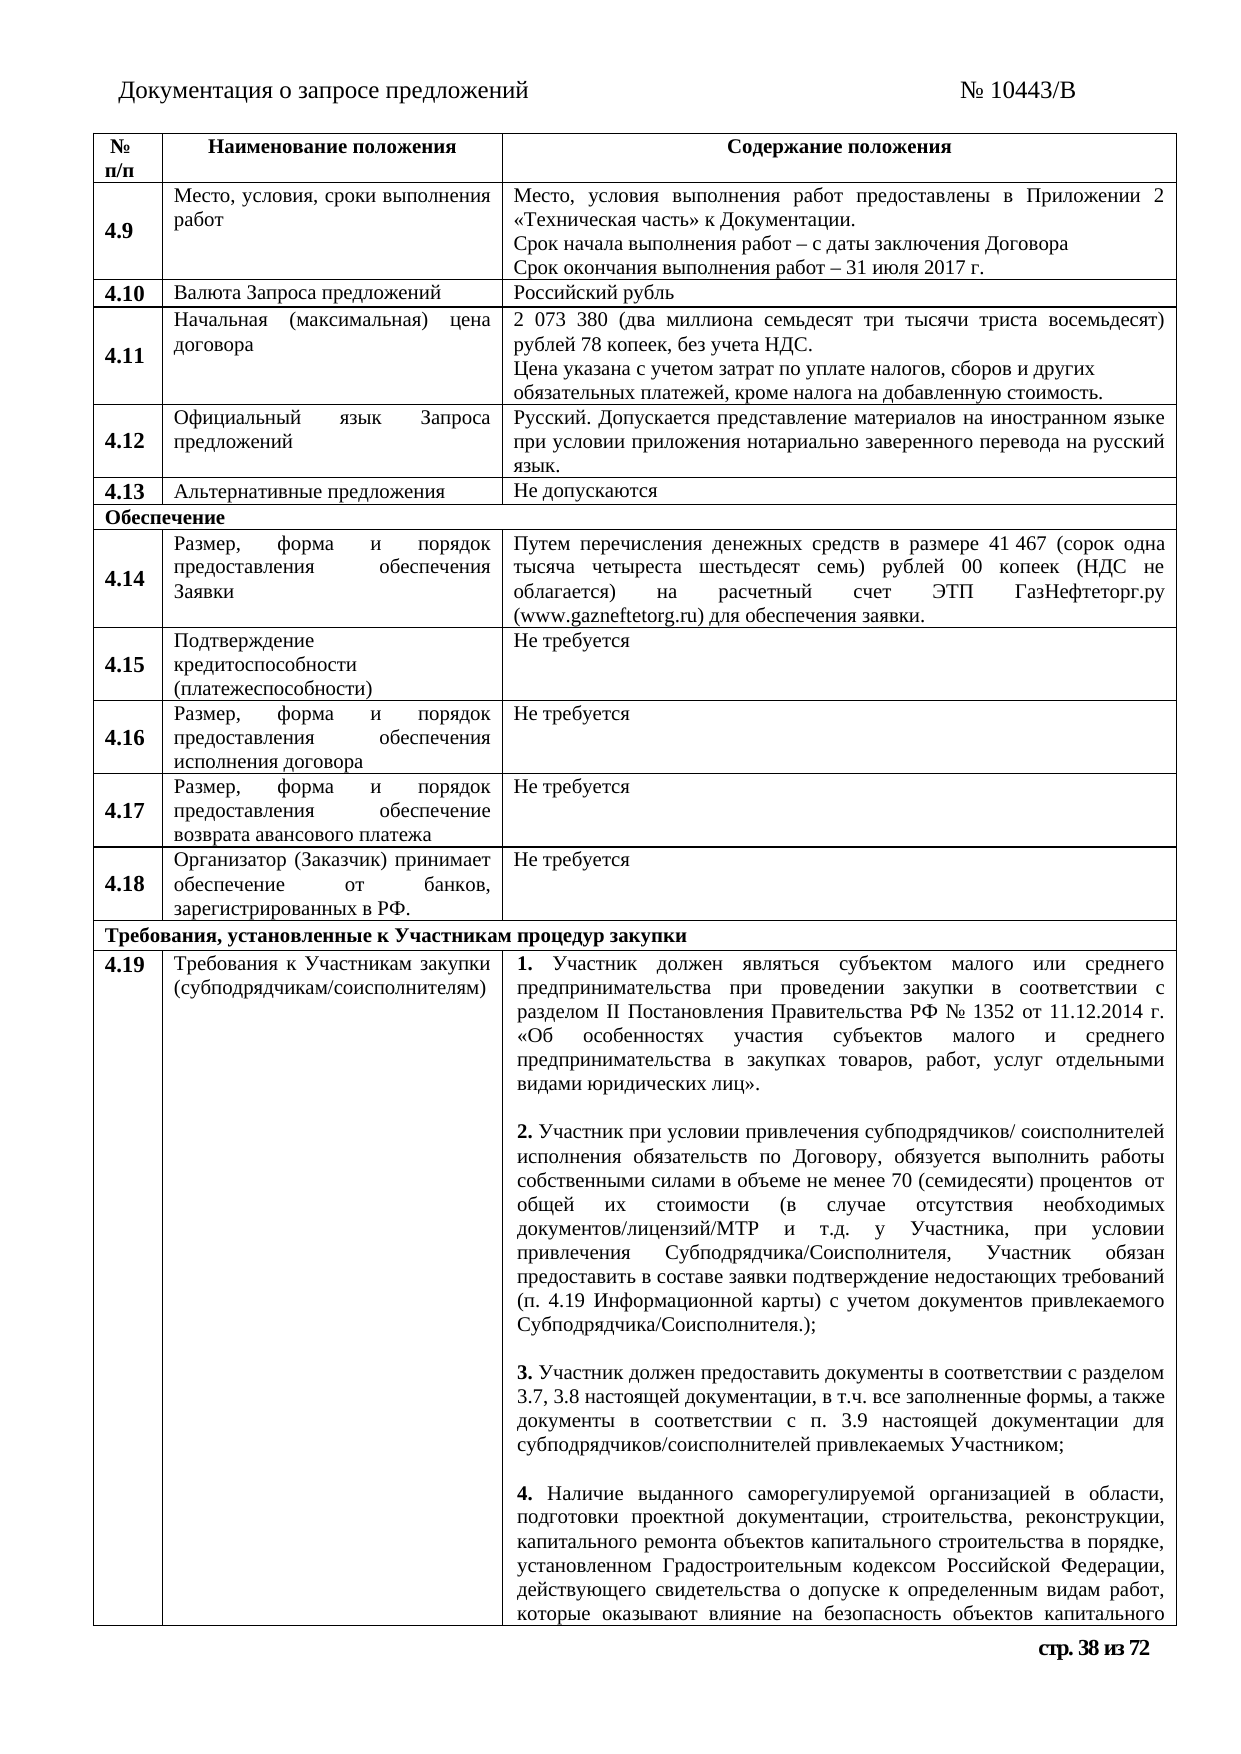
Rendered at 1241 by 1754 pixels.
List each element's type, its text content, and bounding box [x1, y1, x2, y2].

table_cell Русский. Допускается представление материалов на иностранном языке при условии приложения нотариально заверенного перевода на русский язык. [503, 405, 1176, 477]
table_cell [94, 183, 162, 279]
table_cell Официальный язык Запроса предложений [163, 405, 502, 477]
table_cell Размер, форма и порядок предоставления обеспечение возврата авансового платежа [163, 774, 502, 846]
table_cell Подтверждение кредитоспособности (платежеспособности) [163, 628, 502, 700]
table_cell Не требуется [503, 848, 1176, 919]
table_cell [94, 478, 162, 504]
table_cell Не требуется [503, 701, 1176, 773]
table_cell Организатор (Заказчик) принимает обеспечение от банков, зарегистрированных в РФ. [163, 848, 502, 919]
table_cell Начальная (максимальная) цена договора [163, 308, 502, 404]
table_cell Размер, форма и порядок предоставления обеспечения исполнения договора [163, 701, 502, 773]
table_header Наименование положения [163, 134, 502, 182]
table_cell Путем перечисления денежных средств в размере 41 467 (сорок одна тысяча четыреста шестьдесят семь) рублей 00 копеек (НДС не облагается) на расчетный счет ЭТП ГазНефтеторг.ру (www.gazneftetorg.ru) для обеспечения заявки. [503, 530, 1176, 627]
table_cell [94, 530, 162, 627]
table_cell Место, условия, сроки выполнения работ [163, 183, 502, 279]
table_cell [503, 951, 1176, 1625]
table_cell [163, 951, 502, 1625]
table_cell Не допускаются [503, 478, 1176, 504]
table_cell [94, 848, 162, 919]
table_cell Альтернативные предложения [163, 478, 502, 504]
table_cell Не требуется [503, 774, 1176, 846]
table_cell Место, условия выполнения работ предоставлены в Приложении 2 «Техническая часть» к Документации. Срок начала выполнения работ – с даты заключения Договора Срок окончания выполнения работ – 31 июля 2017 г. [503, 183, 1176, 279]
table_cell [94, 308, 162, 404]
table_cell Размер, форма и порядок предоставления обеспечения Заявки [163, 530, 502, 627]
table_cell Российский рубль [503, 280, 1176, 306]
table_cell Не требуется [503, 628, 1176, 700]
table_cell 2 073 380 (два миллиона семьдесят три тысячи триста восемьдесят) рублей 78 копеек, без учета НДС. Цена указана с учетом затрат по уплате налогов, сборов и других обязательных платежей, кроме налога на добавленную стоимость. [503, 308, 1176, 404]
table_cell [94, 951, 162, 1625]
table_cell [94, 280, 162, 306]
table_cell [94, 628, 162, 700]
table_header Содержание положения [503, 134, 1176, 182]
table_cell [94, 405, 162, 477]
table_cell [94, 701, 162, 773]
table_cell Требования, установленные к Участникам процедур закупки [94, 921, 1176, 950]
table_cell Обеспечение [94, 505, 1176, 529]
table_cell [94, 774, 162, 846]
table_header № п/п [94, 134, 162, 182]
table_cell Валюта Запроса предложений [163, 280, 502, 306]
